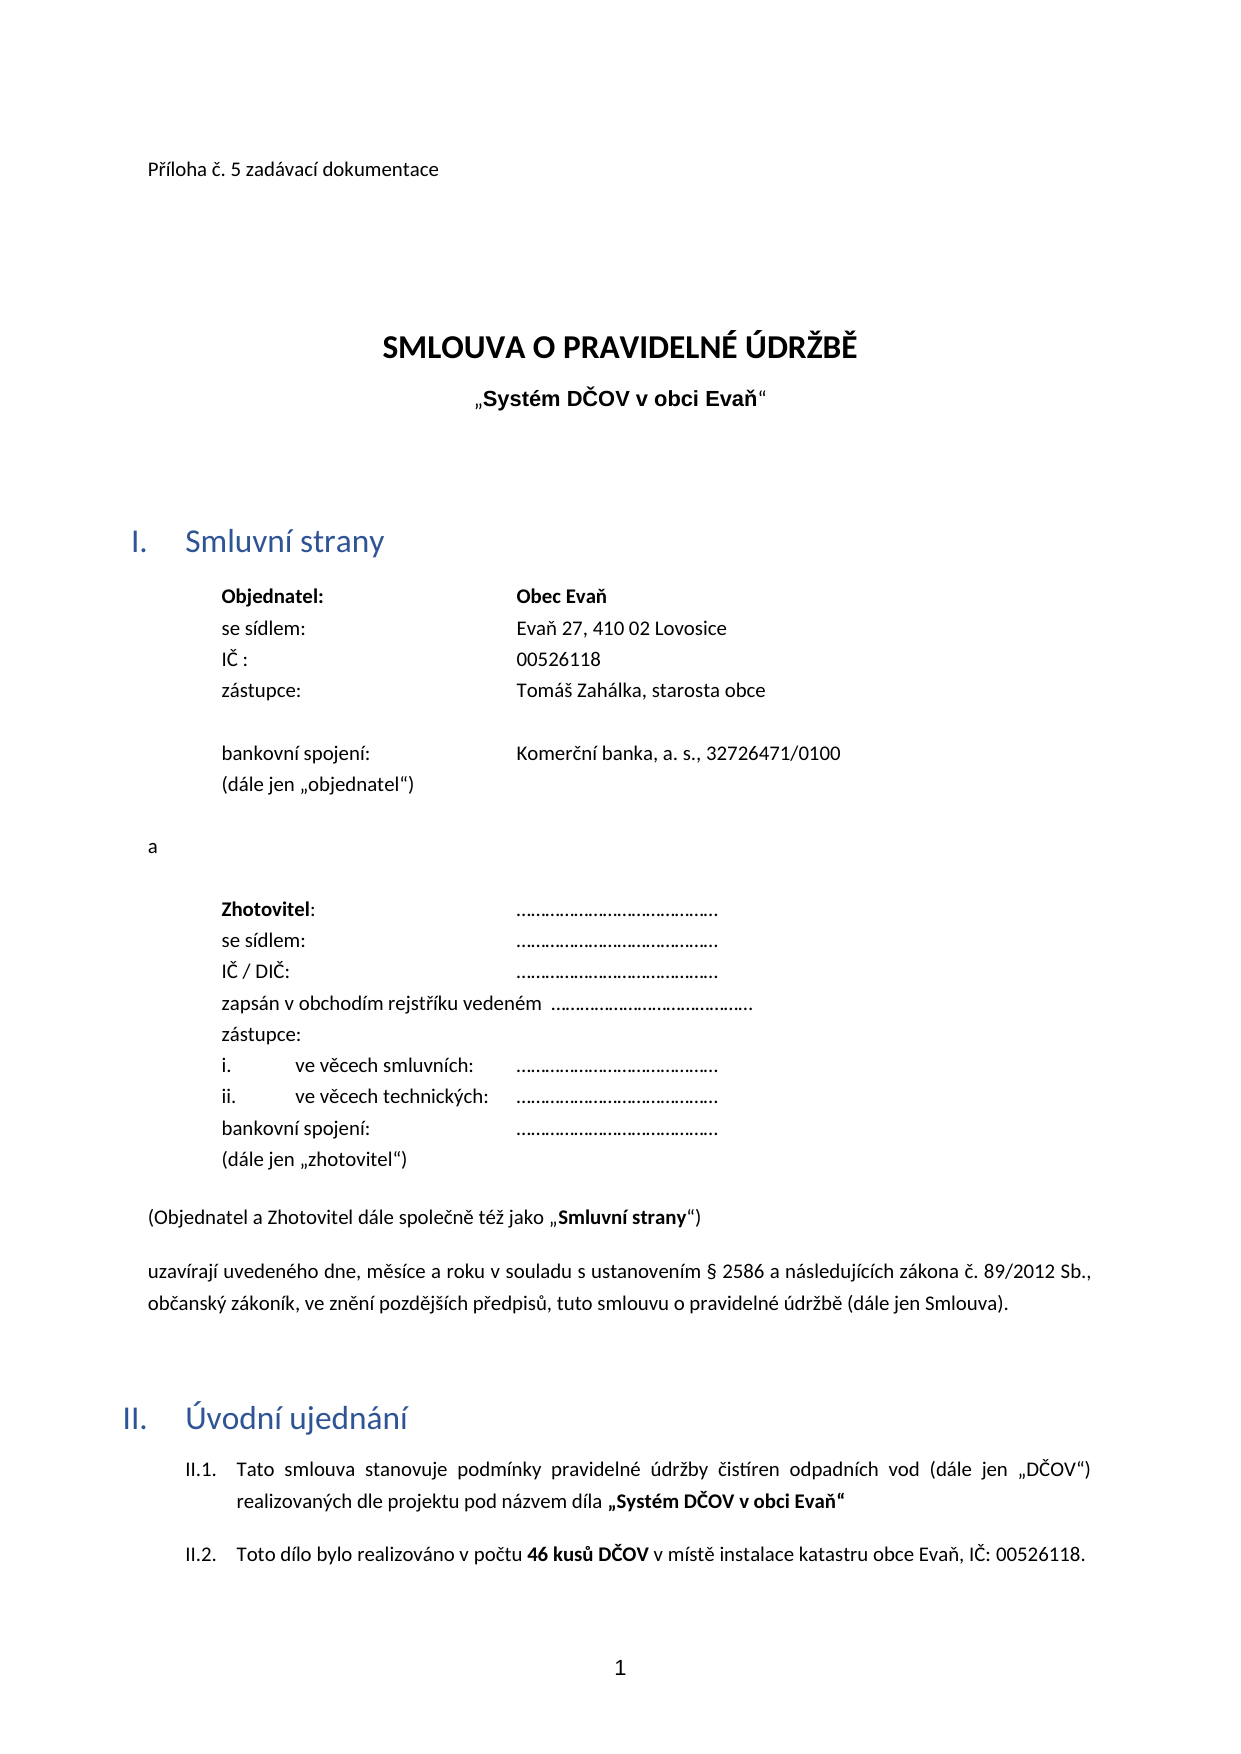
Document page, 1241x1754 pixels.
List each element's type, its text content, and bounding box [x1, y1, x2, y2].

text zástupce: Tomáš Zahálka, starosta obce [148, 672, 1092, 704]
text (dále jen „zhotovitel“) [148, 1141, 1092, 1172]
text IČ / DIČ: …………………………………… [148, 954, 1092, 985]
subtitle Smluvní strany [148, 519, 1092, 560]
text zástupce: [148, 1016, 1092, 1047]
text „Systém DČOV v obci Evaň“ [148, 385, 1092, 412]
subtitle SMLOUVA O PRAVIDELNÉ ÚDRŽBĚ [148, 326, 1092, 367]
text se sídlem: Evaň 27, 410 02 Lovosice [148, 610, 1092, 641]
subtitle Příloha č. 5 zadávací dokumentace [148, 156, 1092, 181]
text zapsán v obchodím rejstříku vedeném …………………………………… [148, 985, 1092, 1016]
text uzavírají uvedeného dne, měsíce a roku v souladu s ustanovením § 2586 a následujících zákona č. 89/2012 Sb., občanský zákoník, ve znění pozdějších předpisů, tuto smlouvu o pravidelné údržbě (dále jen Smlouva). [148, 1258, 1092, 1315]
text IČ : 00526118 [148, 641, 1092, 672]
list Toto dílo bylo realizováno v počtu 46 kusů DČOV v místě instalace katastru obce Evaň, IČ: 00526118. [185, 1542, 1092, 1567]
subtitle Úvodní ujednání [148, 1397, 1092, 1438]
text ii. ve věcech technických: …………………………………… [148, 1079, 1092, 1110]
text Zhotovitel: …………………………………… [148, 891, 1092, 922]
text se sídlem: …………………………………… [148, 922, 1092, 954]
text bankovní spojení: Komerční banka, a. s., 32726471/0100 [148, 735, 1092, 766]
text i. ve věcech smluvních: …………………………………… [148, 1047, 1092, 1079]
text (dále jen „objednatel“) [148, 766, 1092, 797]
text (Objednatel a Zhotovitel dále společně též jako „Smluvní strany“) [148, 1204, 1092, 1230]
text a [148, 829, 1092, 860]
text Objednatel: Obec Evaň [148, 579, 1092, 610]
list Tato smlouva stanovuje podmínky pravidelné údržby čistíren odpadních vod (dále jen „DČOV“) realizovaných dle projektu pod názvem díla „Systém DČOV v obci Evaň“ [185, 1456, 1092, 1513]
text bankovní spojení: …………………………………… [148, 1110, 1092, 1141]
